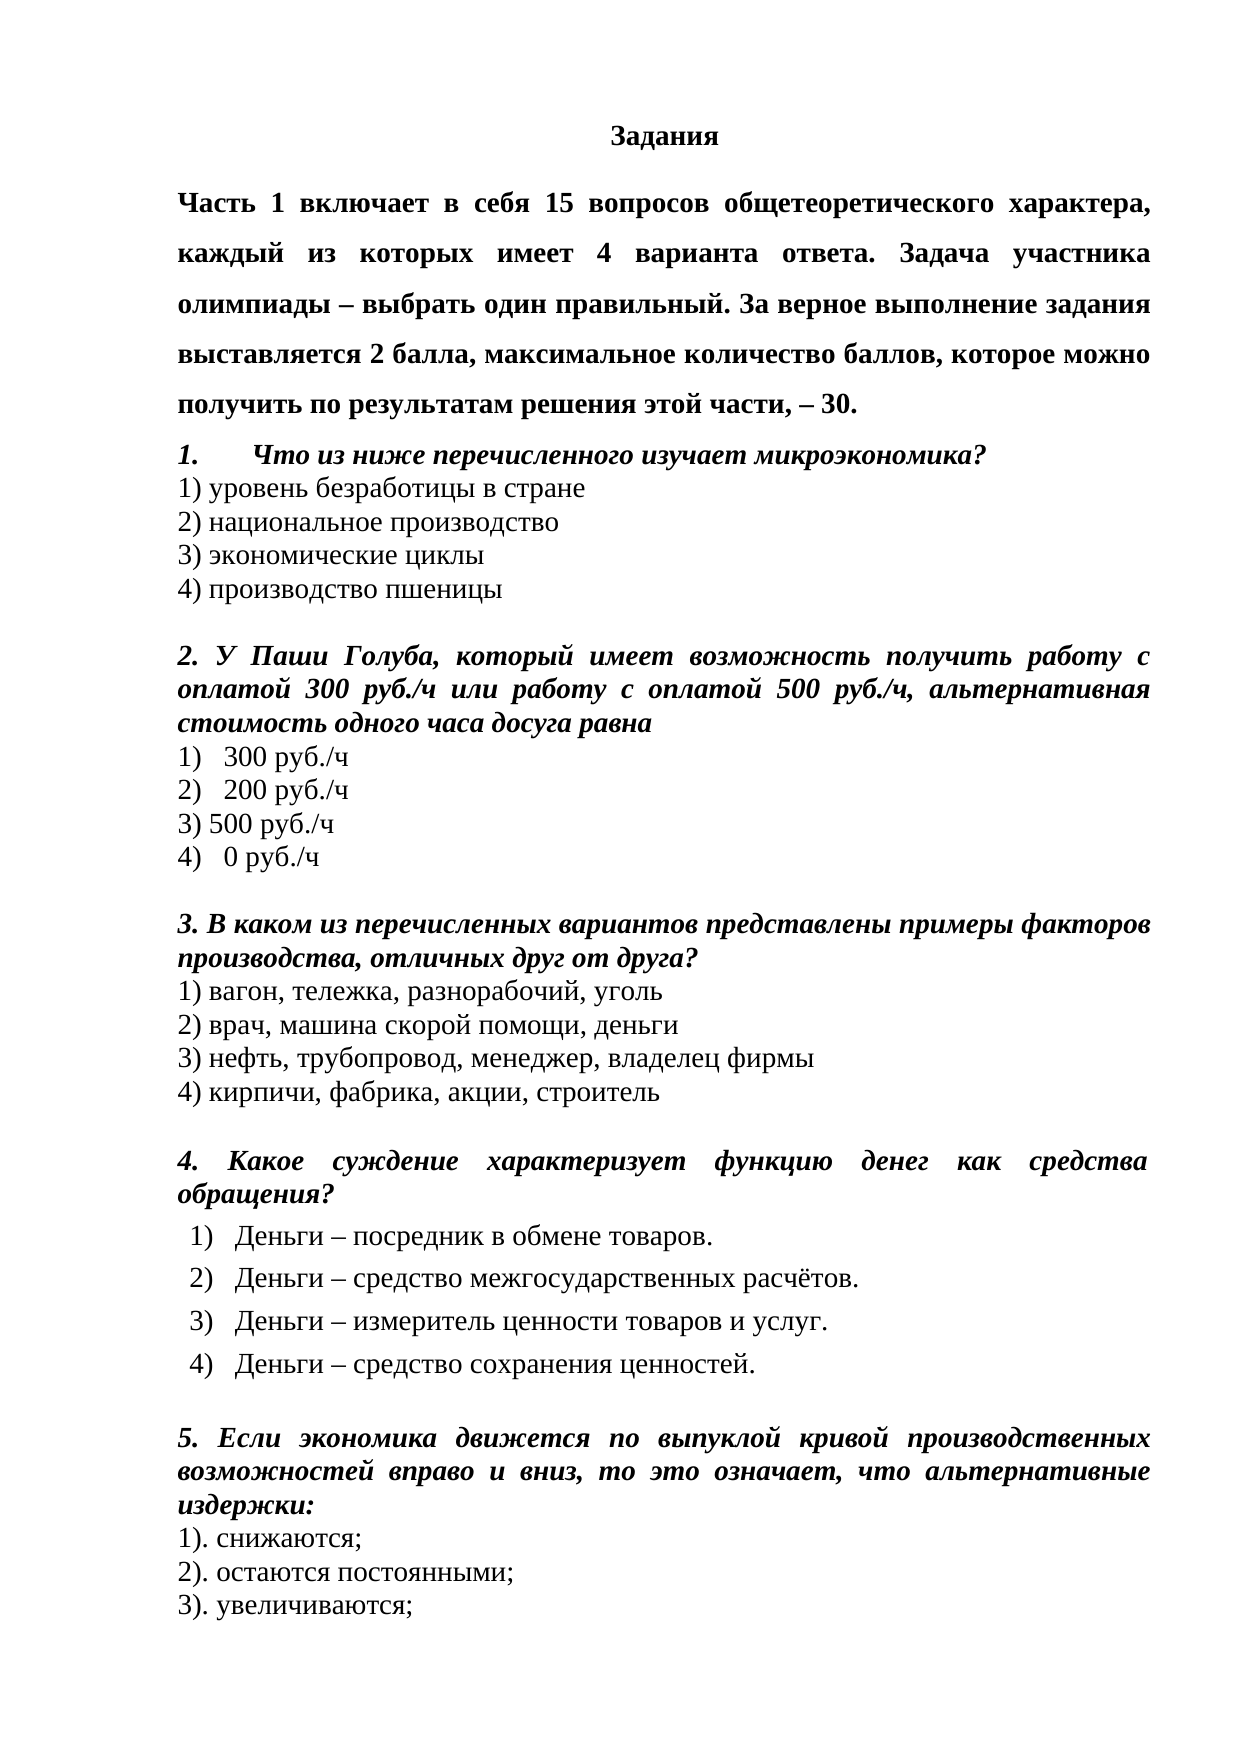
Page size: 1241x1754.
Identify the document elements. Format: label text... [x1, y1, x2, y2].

text 3). увеличиваются; [177, 1587, 1152, 1621]
text 2) национальное производство [177, 504, 1152, 537]
text 1) вагон, тележка, разнорабочий, уголь [177, 973, 1152, 1007]
text 3. В каком из перечисленных вариантов представлены примеры факторов производства, отличных друг от друга? [177, 906, 1152, 973]
text 3) экономические циклы [177, 537, 1152, 571]
text 2. У Паши Голуба, который имеет возможность получить работу с оплатой 300 руб./ч или работу с оплатой 500 руб./ч, альтернативная стоимость одного часа досуга равна [177, 638, 1152, 739]
text 1). снижаются; [177, 1520, 1152, 1554]
list Что из ниже перечисленного изучает микроэкономика? [177, 437, 1152, 470]
text 5. Если экономика движется по выпуклой кривой производственных возможностей вправо и вниз, то это означает, что альтернативные издержки: [177, 1420, 1152, 1520]
text 4) кирпичи, фабрика, акции, строитель [177, 1074, 1152, 1108]
text 2). остаются постоянными; [177, 1554, 1152, 1587]
text Задания [177, 118, 1152, 152]
table_cell [176, 1211, 1150, 1386]
text 4) производство пшеницы [177, 571, 1152, 604]
text 3) 500 руб./ч [177, 806, 1152, 839]
text 1) 300 руб./ч [177, 739, 1152, 772]
text 1) уровень безработицы в стране [177, 470, 1152, 504]
table_header 4. Какое суждение характеризует функцию денег как средства обращения? [176, 1141, 1150, 1211]
text 3) нефть, трубопровод, менеджер, владелец фирмы [177, 1041, 1152, 1074]
text Часть 1 включает в себя 15 вопросов общетеоретического характера, каждый из которых имеет 4 варианта ответа. Задача участника олимпиады – выбрать один правильный. За верное выполнение задания выставляется 2 балла, максимальное количество баллов, которое можно получить по результатам решения этой части, – 30. [177, 185, 1152, 420]
text 2) 200 руб./ч [177, 772, 1152, 806]
text 2) врач, машина скорой помощи, деньги [177, 1007, 1152, 1041]
text 4) 0 руб./ч [177, 839, 1152, 873]
